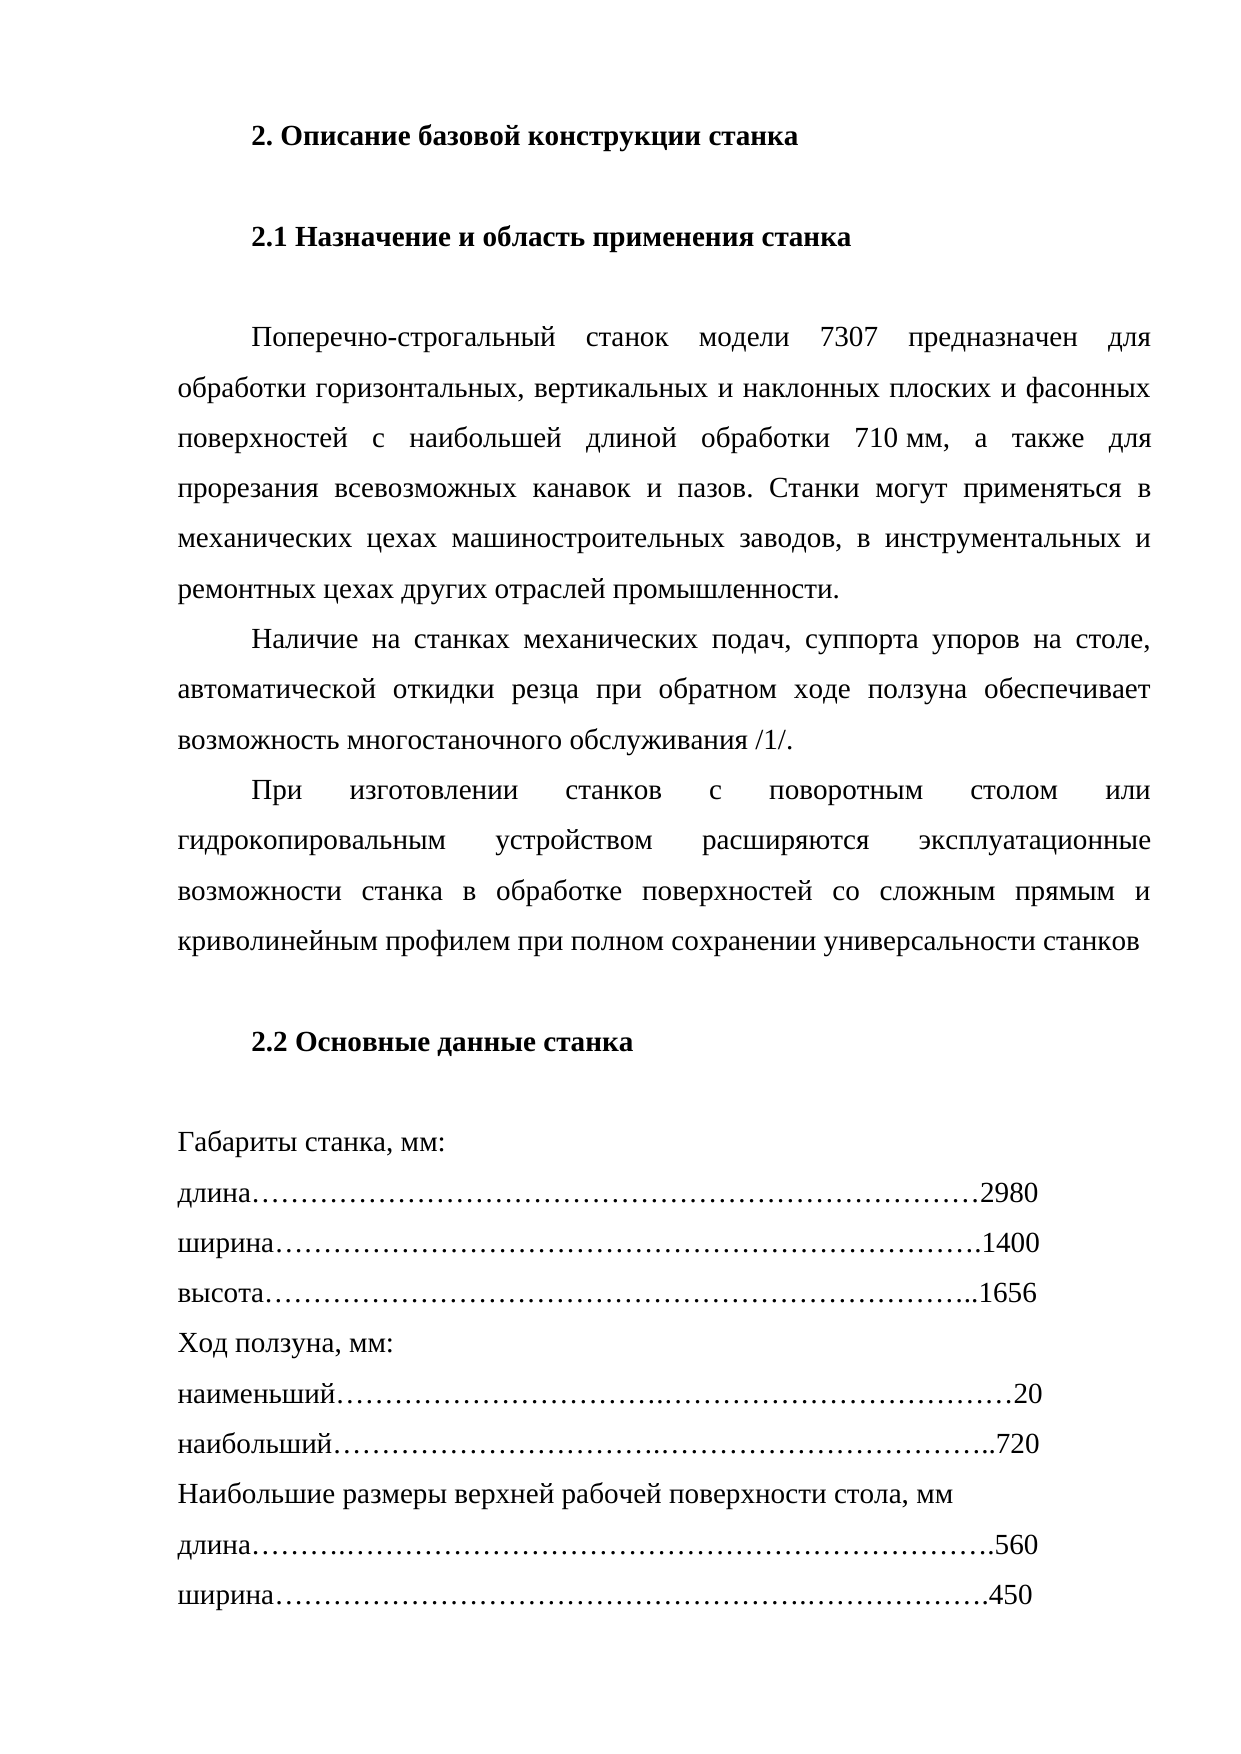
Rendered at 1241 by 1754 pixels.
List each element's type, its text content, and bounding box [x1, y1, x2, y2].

text Ход ползуна, мм: [177, 1326, 1152, 1359]
text Наибольшие размеры верхней рабочей поверхности стола, мм [177, 1477, 1152, 1510]
text длина…………………………………………………………………2980 [177, 1175, 1152, 1208]
text длина……….………………………………………………………….560 [177, 1527, 1152, 1560]
text 2.2 Основные данные станка [177, 1024, 1152, 1057]
text ширина……………………………………………………………….1400 [177, 1225, 1152, 1258]
text высота………………………………………………………………..1656 [177, 1275, 1152, 1309]
text Габариты станка, мм: [177, 1124, 1152, 1158]
text наименьший…………………………….………………………………20 [177, 1376, 1152, 1409]
text Поперечно-строгальный станок модели 7307 предназначен для обработки горизонтальных, вертикальных и наклонных плоских и фасонных поверхностей с наибольшей длиной обработки 710 мм, а также для прорезания всевозможных канавок и пазов. Станки могут применяться в механических цехах машиностроительных заводов, в инструментальных и ремонтных цехах других отраслей промышленности. [177, 319, 1152, 604]
text 2.1 Назначение и область применения станка [177, 219, 1152, 252]
text 2. Описание базовой конструкции станка [177, 118, 1152, 152]
text Наличие на станках механических подач, суппорта упоров на столе, автоматической откидки резца при обратном ходе ползуна обеспечивает возможность многостаночного обслуживания /1/. [177, 621, 1152, 755]
text ширина……………………………………………….……………….450 [177, 1577, 1152, 1611]
text При изготовлении станков с поворотным столом или гидрокопировальным устройством расширяются эксплуатационные возможности станка в обработке поверхностей со сложным прямым и криволинейным профилем при полном сохранении универсальности станков [177, 772, 1152, 957]
text наибольший…………………………….……………………………..720 [177, 1426, 1152, 1460]
